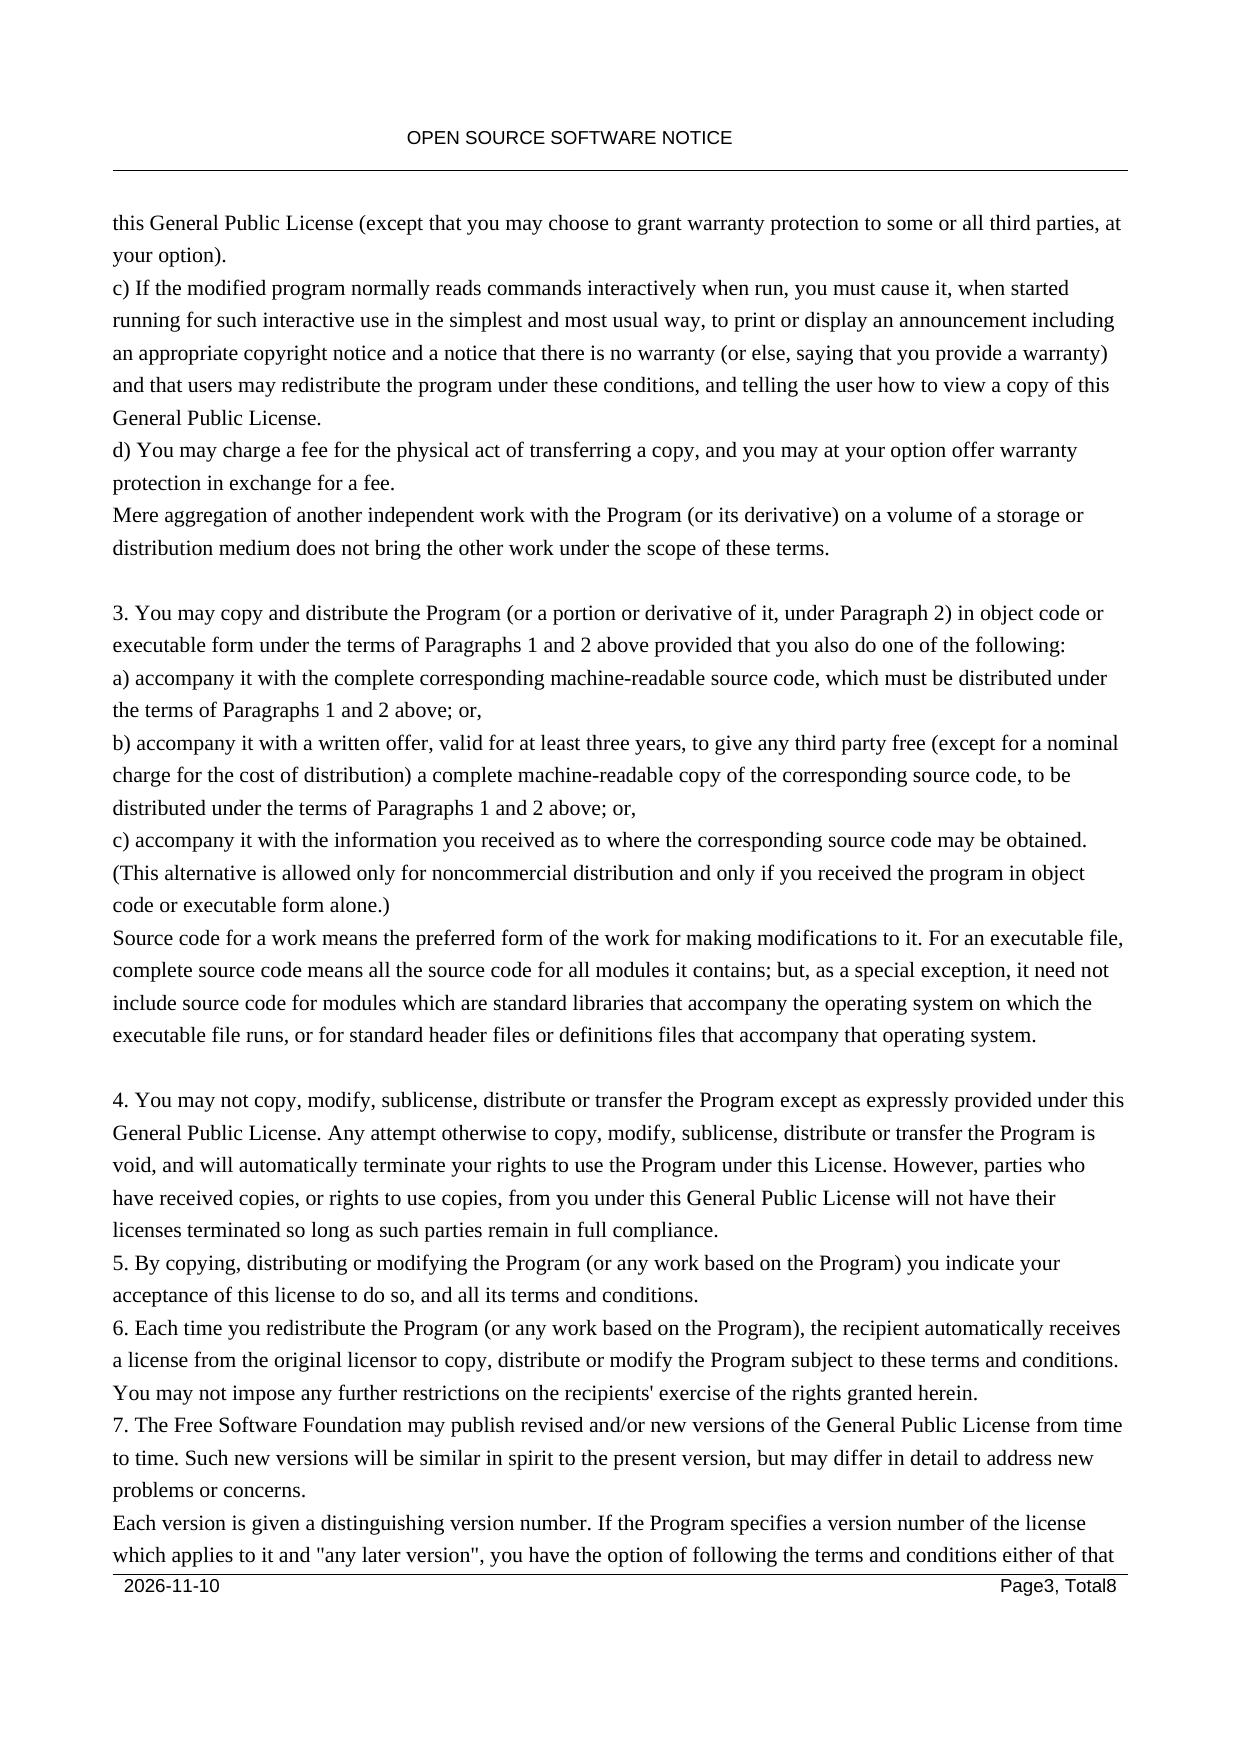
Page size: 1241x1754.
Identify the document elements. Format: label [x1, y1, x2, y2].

text [112, 206, 1128, 1571]
